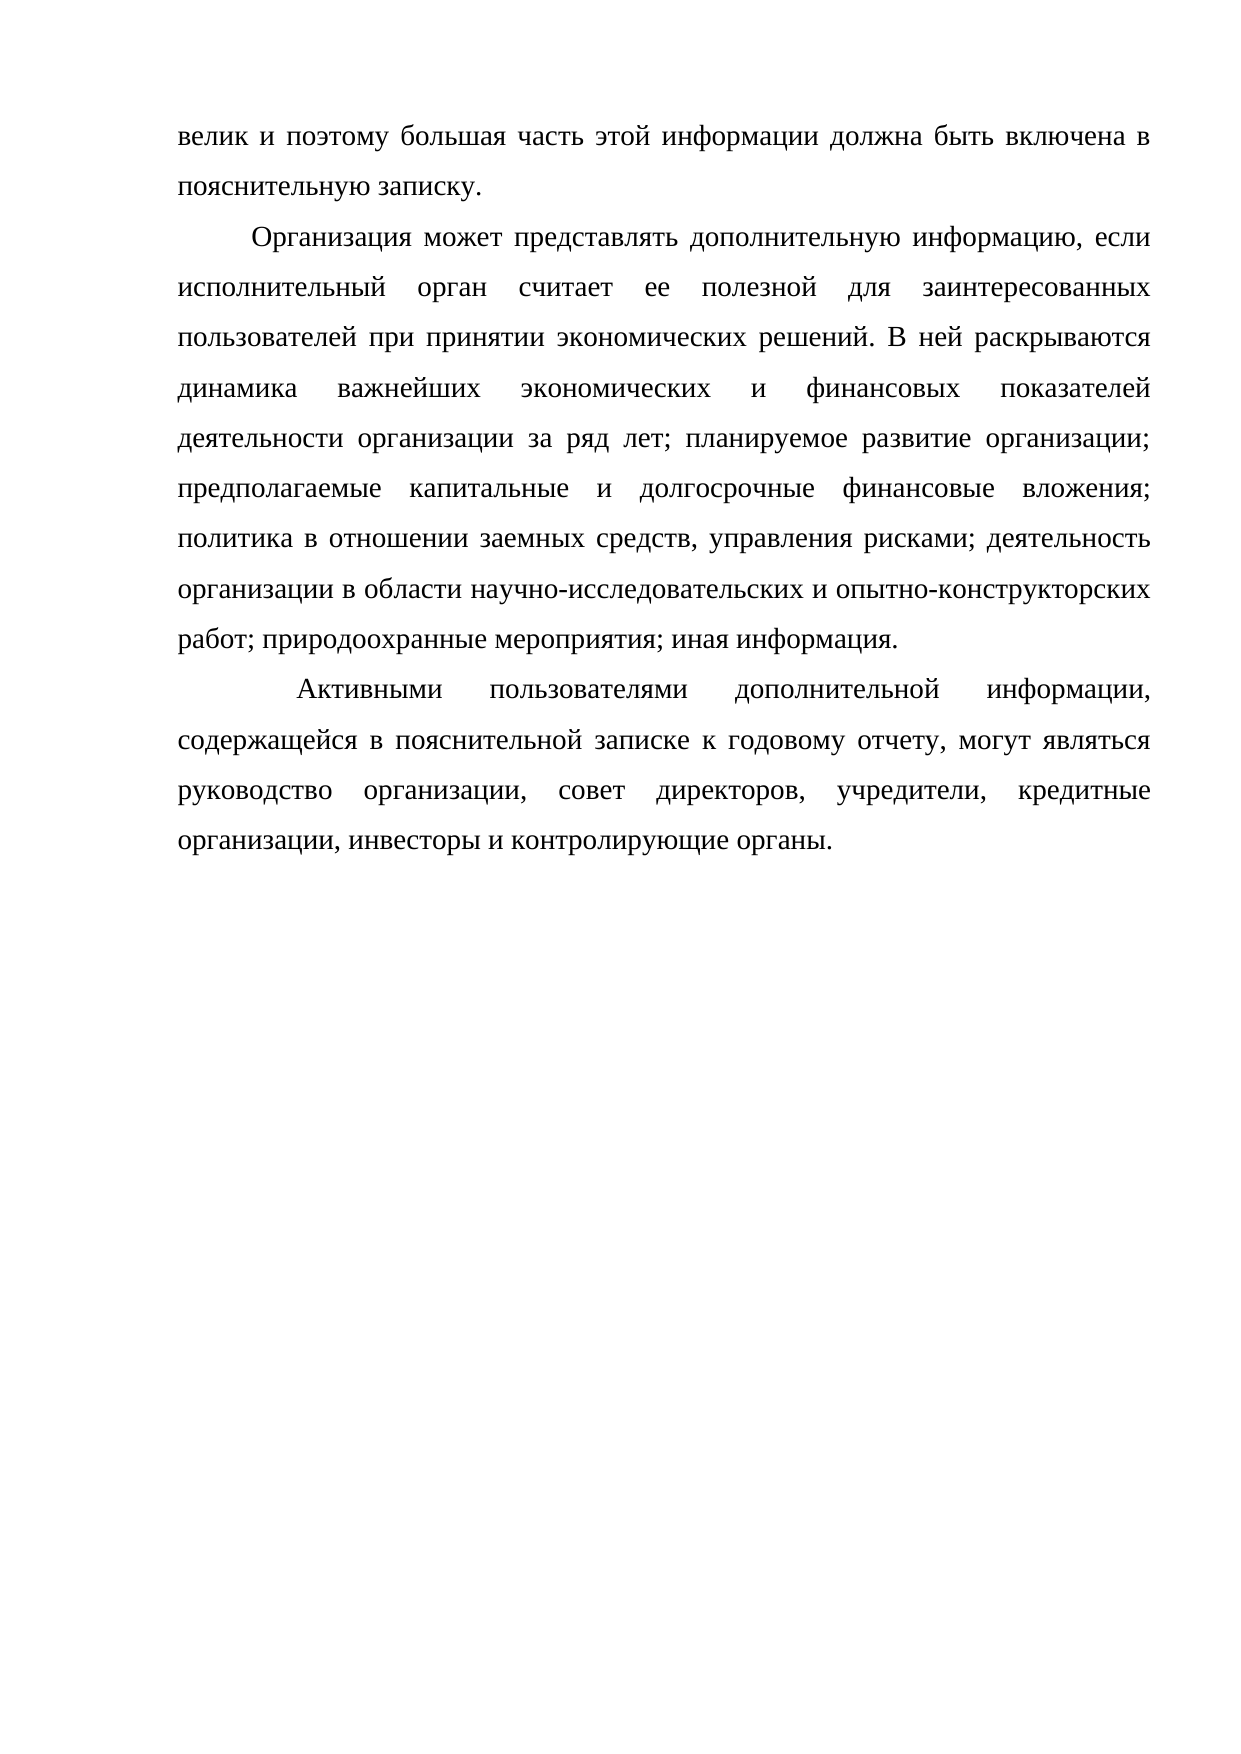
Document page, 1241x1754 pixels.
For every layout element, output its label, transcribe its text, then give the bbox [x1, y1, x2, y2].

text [177, 118, 1152, 202]
text Активными пользователями дополнительной информации, содержащейся в пояснительной записке к годовому отчету, могут являться руководство организации, совет директоров, учредители, кредитные организации, инвесторы и контролирующие органы. [177, 672, 1152, 856]
text Организация может представлять дополнительную информацию, если исполнительный орган считает ее полезной для заинтересованных пользователей при принятии экономических решений. В ней раскрываются динамика важнейших экономических и финансовых показателей деятельности организации за ряд лет; планируемое развитие организации; предполагаемые капитальные и долгосрочные финансовые вложения; политика в отношении заемных средств, управления рисками; деятельность организации в области научно-исследовательских и опытно-конструкторских работ; природоохранные мероприятия; иная информация. [177, 219, 1152, 655]
